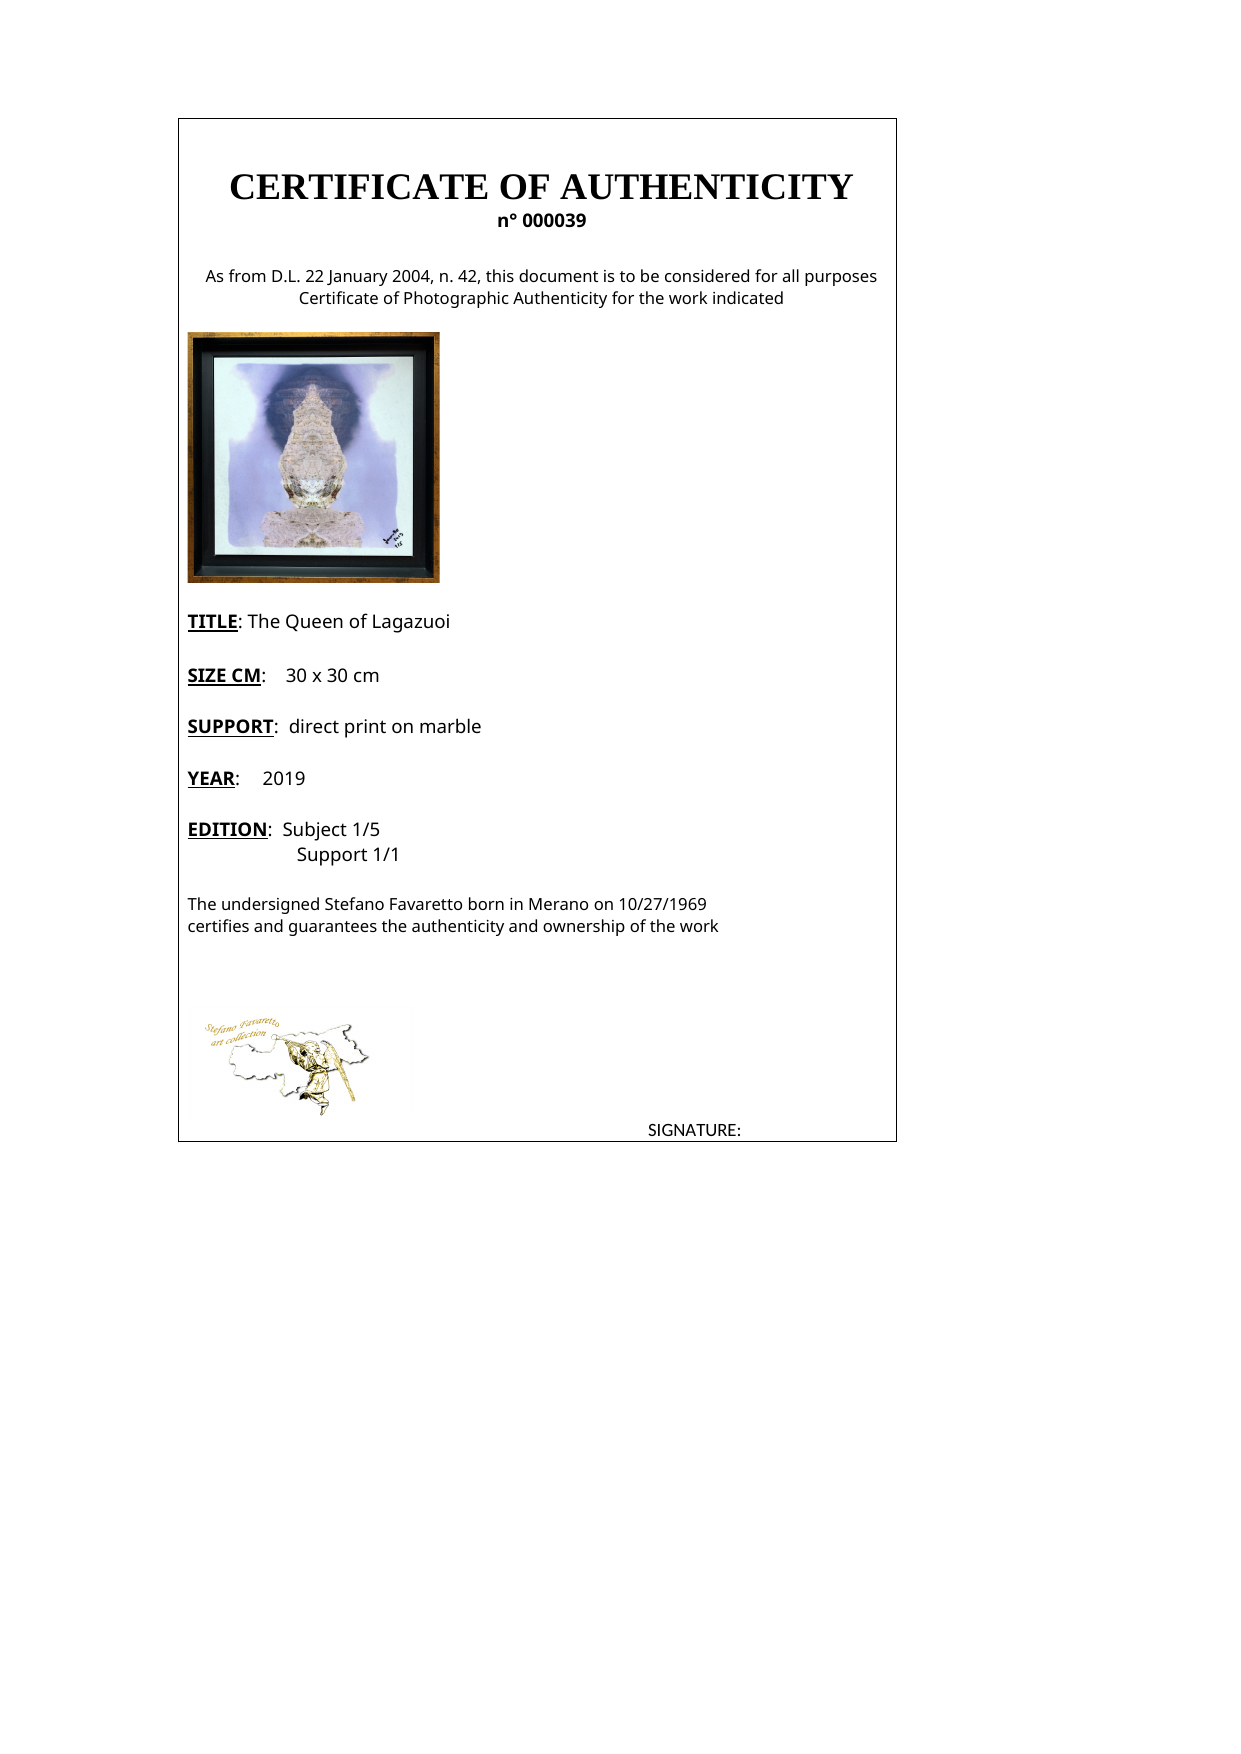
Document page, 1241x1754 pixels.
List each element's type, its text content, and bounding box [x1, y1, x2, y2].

text certifies and guarantees the authenticity and ownership of the work [187, 915, 896, 938]
text Support 1/1 [187, 841, 896, 867]
picture [187, 1006, 415, 1119]
text EDITION: Subject 1/5 [187, 816, 896, 841]
picture [187, 332, 440, 583]
text As from D.L. 22 January 2004, n. 42, this document is to be considered for all purposes [187, 264, 896, 287]
text TITLE: The Queen of Lagazuoi [187, 608, 896, 634]
text CERTIFICATE OF AUTHENTICITY [187, 164, 896, 207]
text n° 000039 [187, 207, 896, 233]
text SIZE CM: 30 x 30 cm [187, 663, 896, 688]
text The undersigned Stefano Favaretto born in Merano on 10/27/1969 [187, 892, 896, 915]
text SIGNATURE: [179, 1115, 896, 1141]
text Certificate of Photographic Authenticity for the work indicated [187, 287, 896, 310]
text YEAR: 2019 [187, 765, 896, 790]
text SUPPORT: direct print on marble [187, 714, 896, 739]
